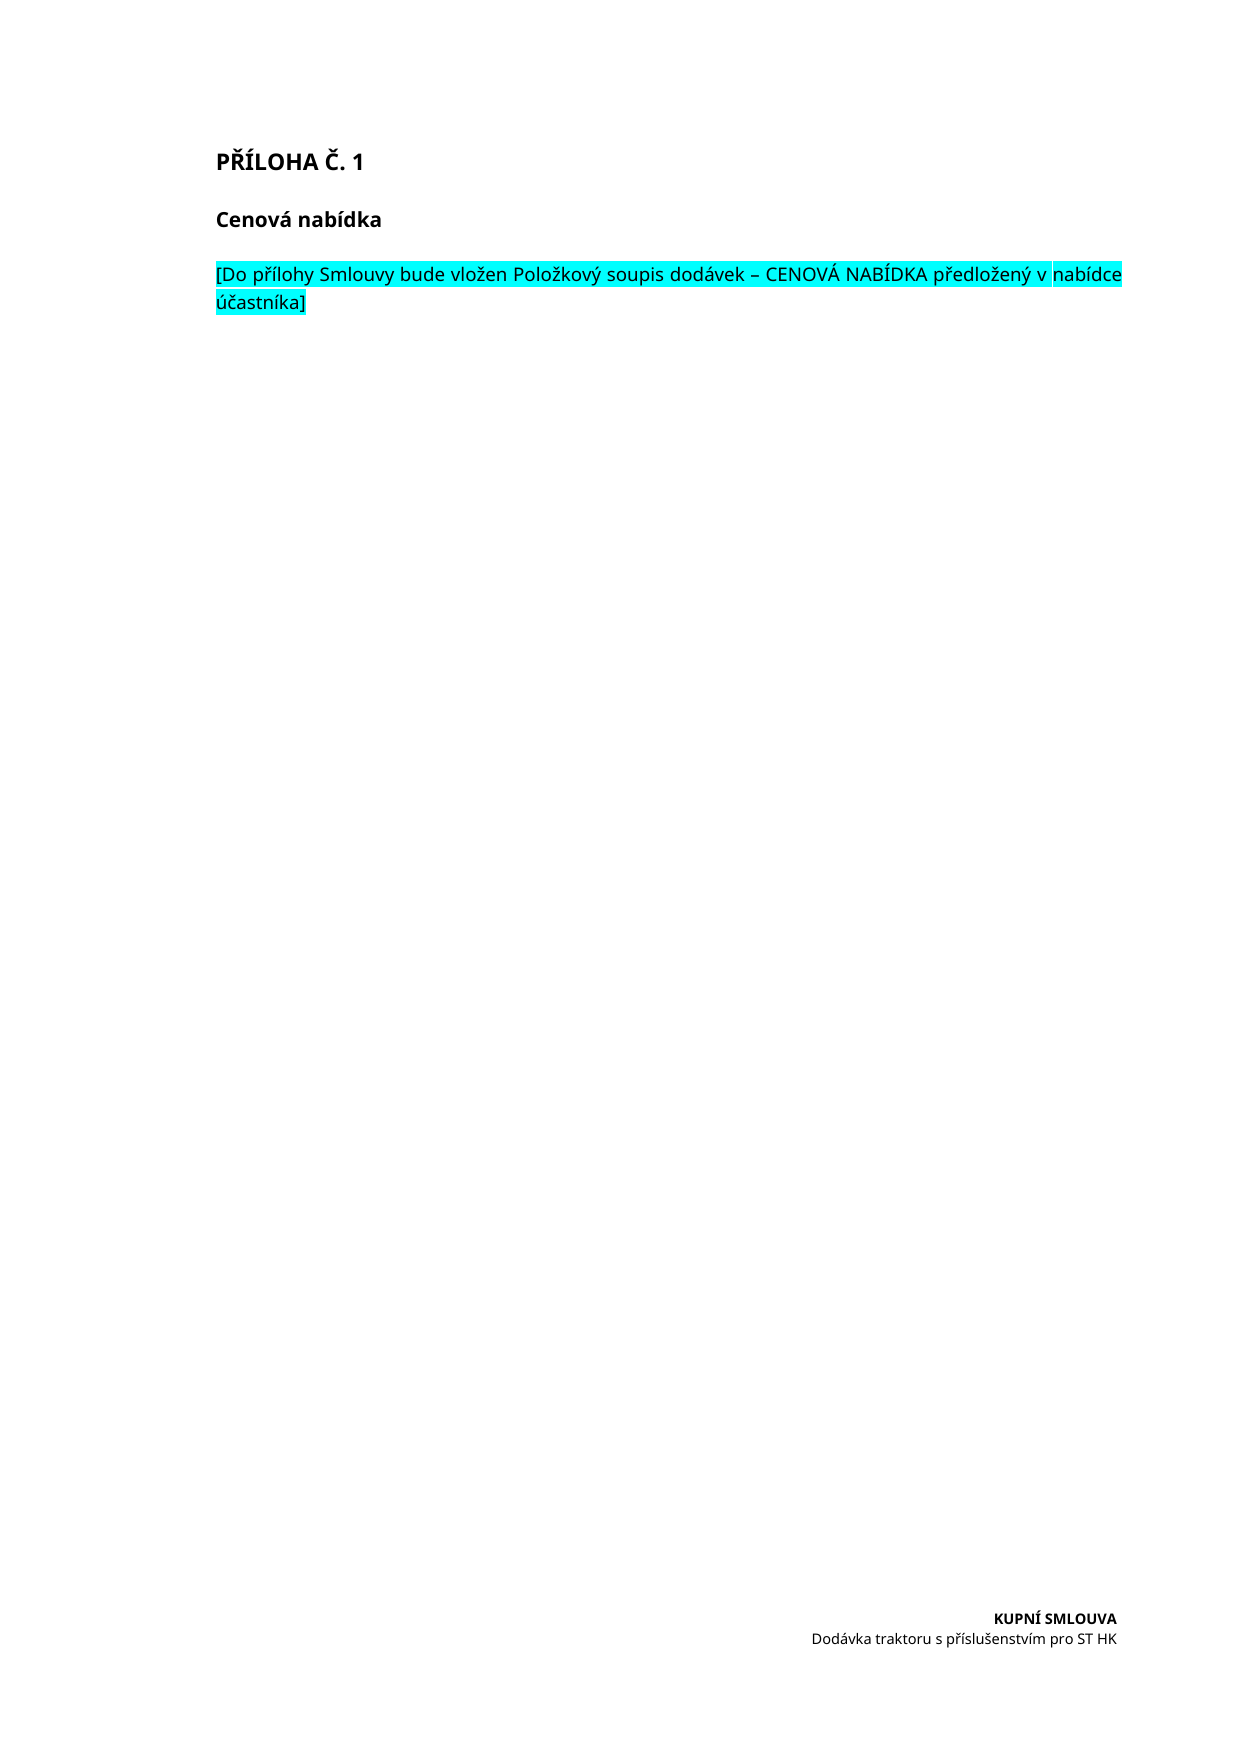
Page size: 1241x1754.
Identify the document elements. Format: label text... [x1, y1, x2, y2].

text [Do přílohy Smlouvy bude vložen Položkový soupis dodávek – CENOVÁ NABÍDKA předložený v nabídce účastníka] [216, 261, 1122, 315]
text Cenová nabídka [216, 205, 1122, 233]
text Příloha č. 1 [216, 146, 1122, 177]
